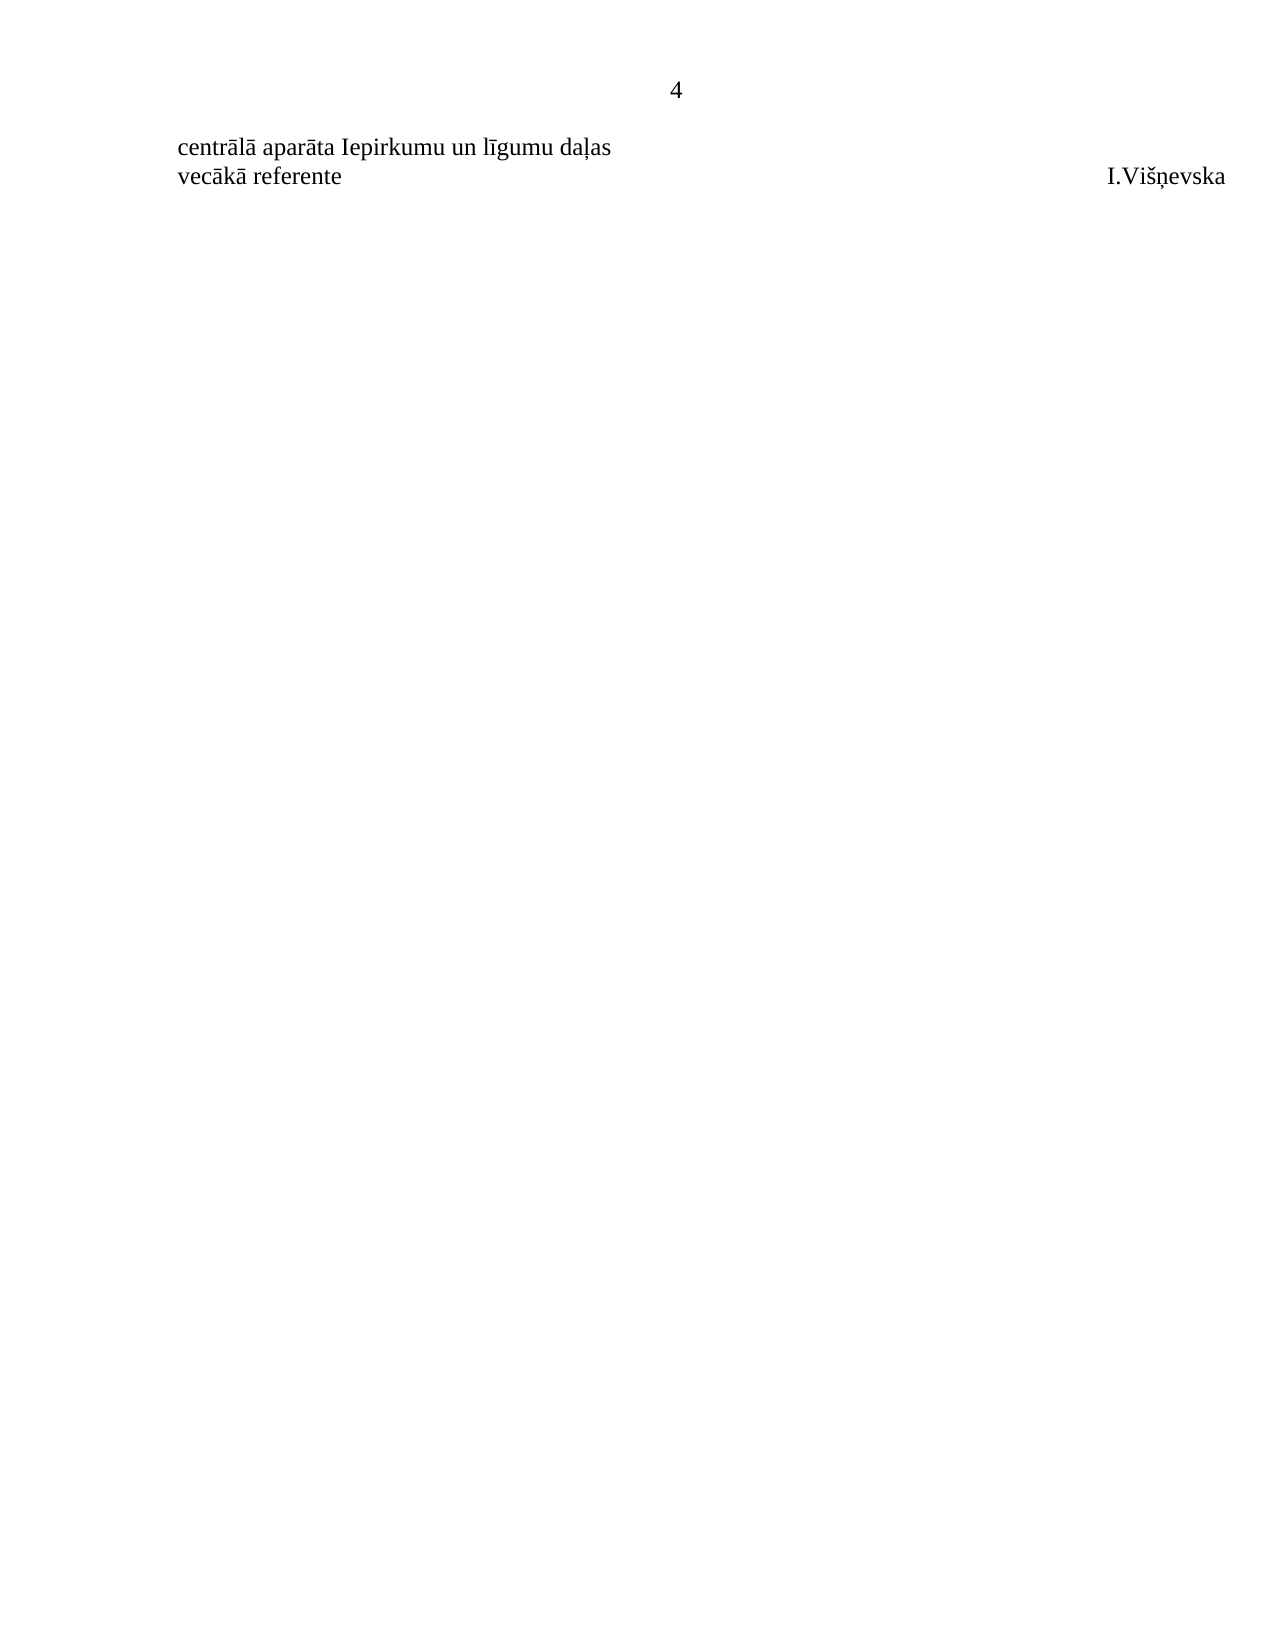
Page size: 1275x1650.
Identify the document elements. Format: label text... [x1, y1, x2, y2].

text vecākā referente I.Višņevska [177, 161, 1174, 190]
text centrālā aparāta Iepirkumu un līgumu daļas [177, 132, 1174, 161]
